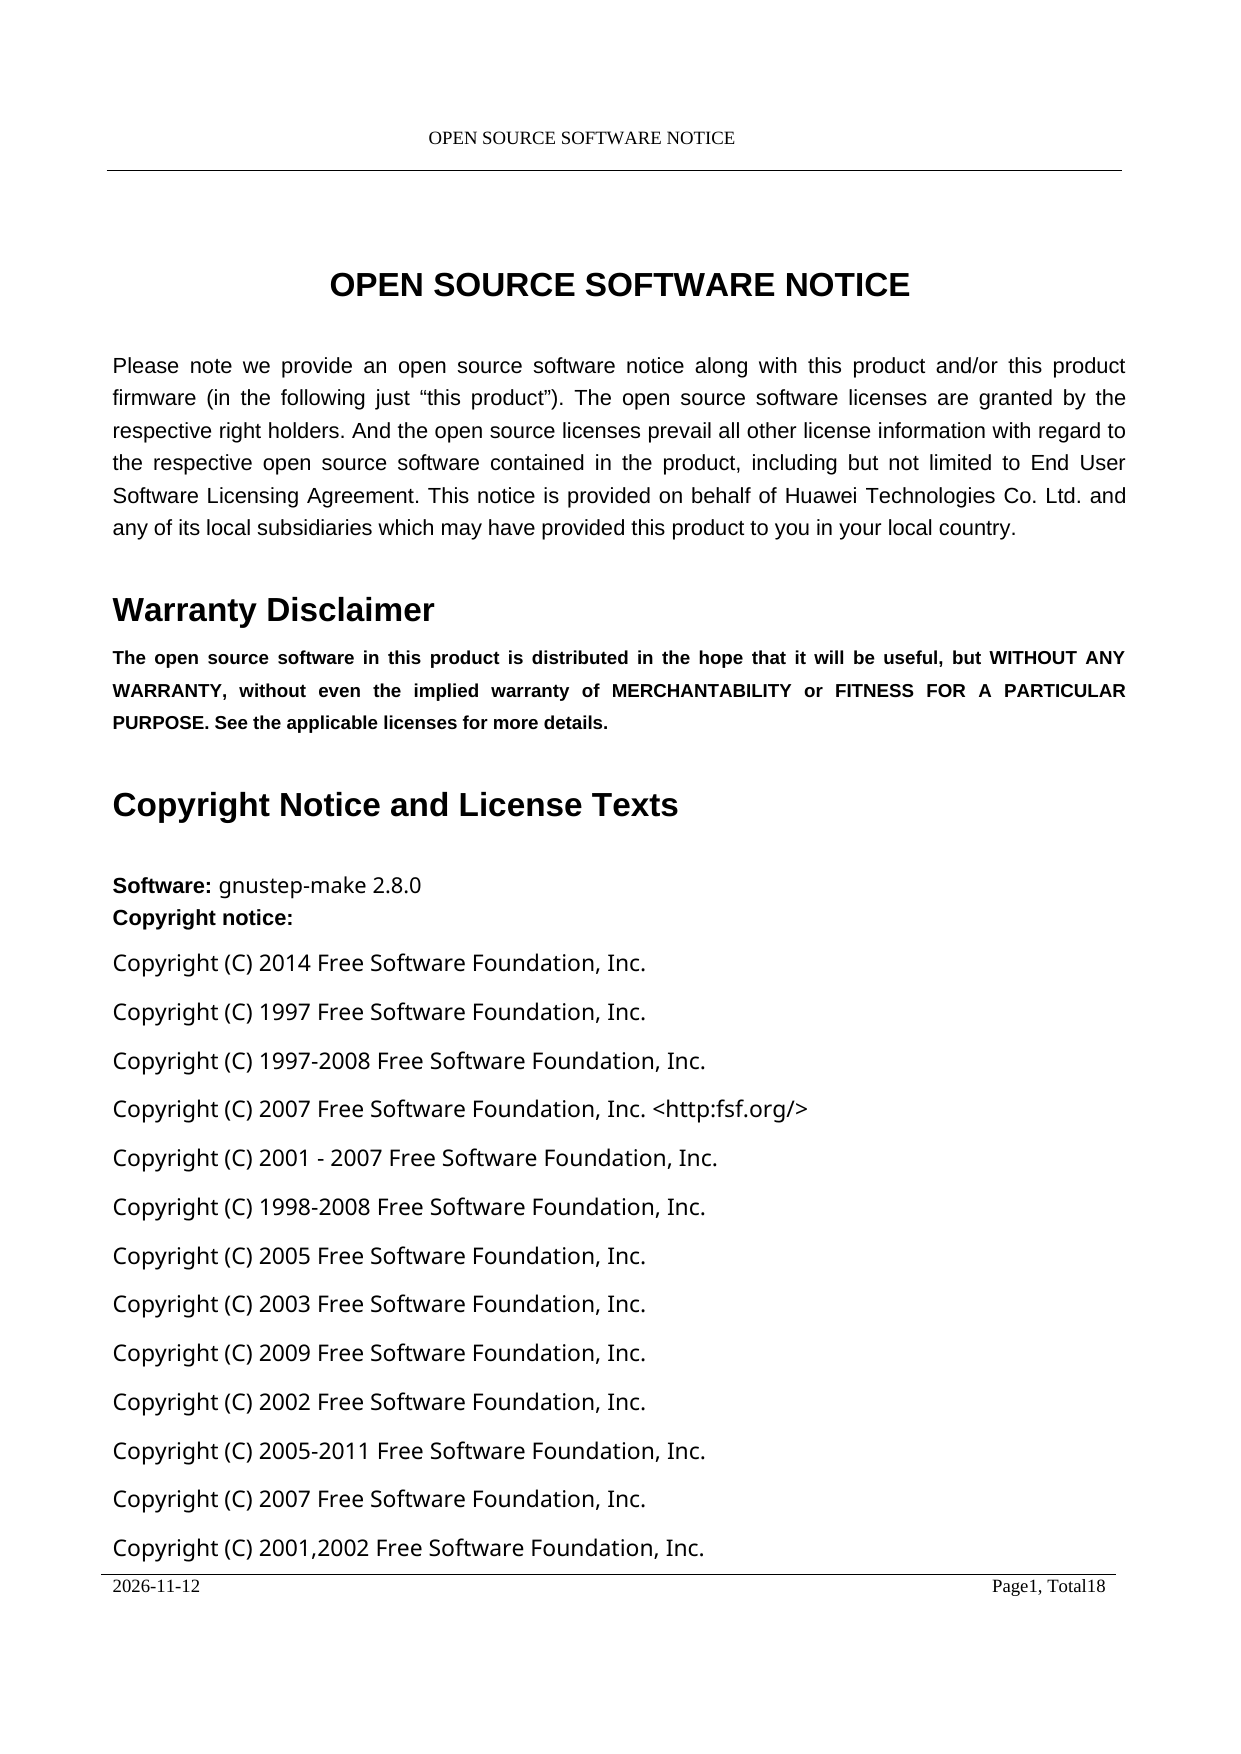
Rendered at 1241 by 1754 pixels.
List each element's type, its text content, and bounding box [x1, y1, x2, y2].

text Warranty Disclaimer [112, 576, 1128, 641]
text Please note we provide an open source software notice along with this product and/or this product firmware (in the following just “this product”). The open source software licenses are granted by the respective right holders. And the open source licenses prevail all other license information with regard to the respective open source software contained in the product, including but not limited to End User Software Licensing Agreement. This notice is provided on behalf of Huawei Technologies Co. Ltd. and any of its local subsidiaries which may have provided this product to you in your local country. [112, 349, 1128, 544]
text Copyright (C) 2014 Free Software Foundation, Inc. Copyright (C) 1997 Free Software Foundation, Inc. Copyright (C) 1997-2008 Free Software Foundation, Inc. Copyright (C) 2007 Free Software Foundation, Inc. <http:fsf.org/> Copyright (C) 2001 - 2007 Free Software Foundation, Inc. Copyright (C) 1998-2008 Free Software Foundation, Inc. Copyright (C) 2005 Free Software Foundation, Inc. Copyright (C) 2003 Free Software Foundation, Inc. Copyright (C) 2009 Free Software Foundation, Inc. Copyright (C) 2002 Free Software Foundation, Inc. Copyright (C) 2005-2011 Free Software Foundation, Inc. Copyright (C) 2007 Free Software Foundation, Inc. Copyright (C) 2001,2002 Free Software Foundation, Inc. [112, 947, 1128, 1564]
text Copyright Notice and License Texts [112, 771, 1128, 836]
text Copyright notice: [112, 901, 1128, 934]
text Software: gnustep-make 2.8.0 [112, 869, 1128, 901]
text OPEN SOURCE SOFTWARE NOTICE [112, 251, 1128, 316]
text The open source software in this product is distributed in the hope that it will be useful, but WITHOUT ANY WARRANTY, without even the implied warranty of MERCHANTABILITY or FITNESS FOR A PARTICULAR PURPOSE. See the applicable licenses for more details. [112, 641, 1128, 739]
